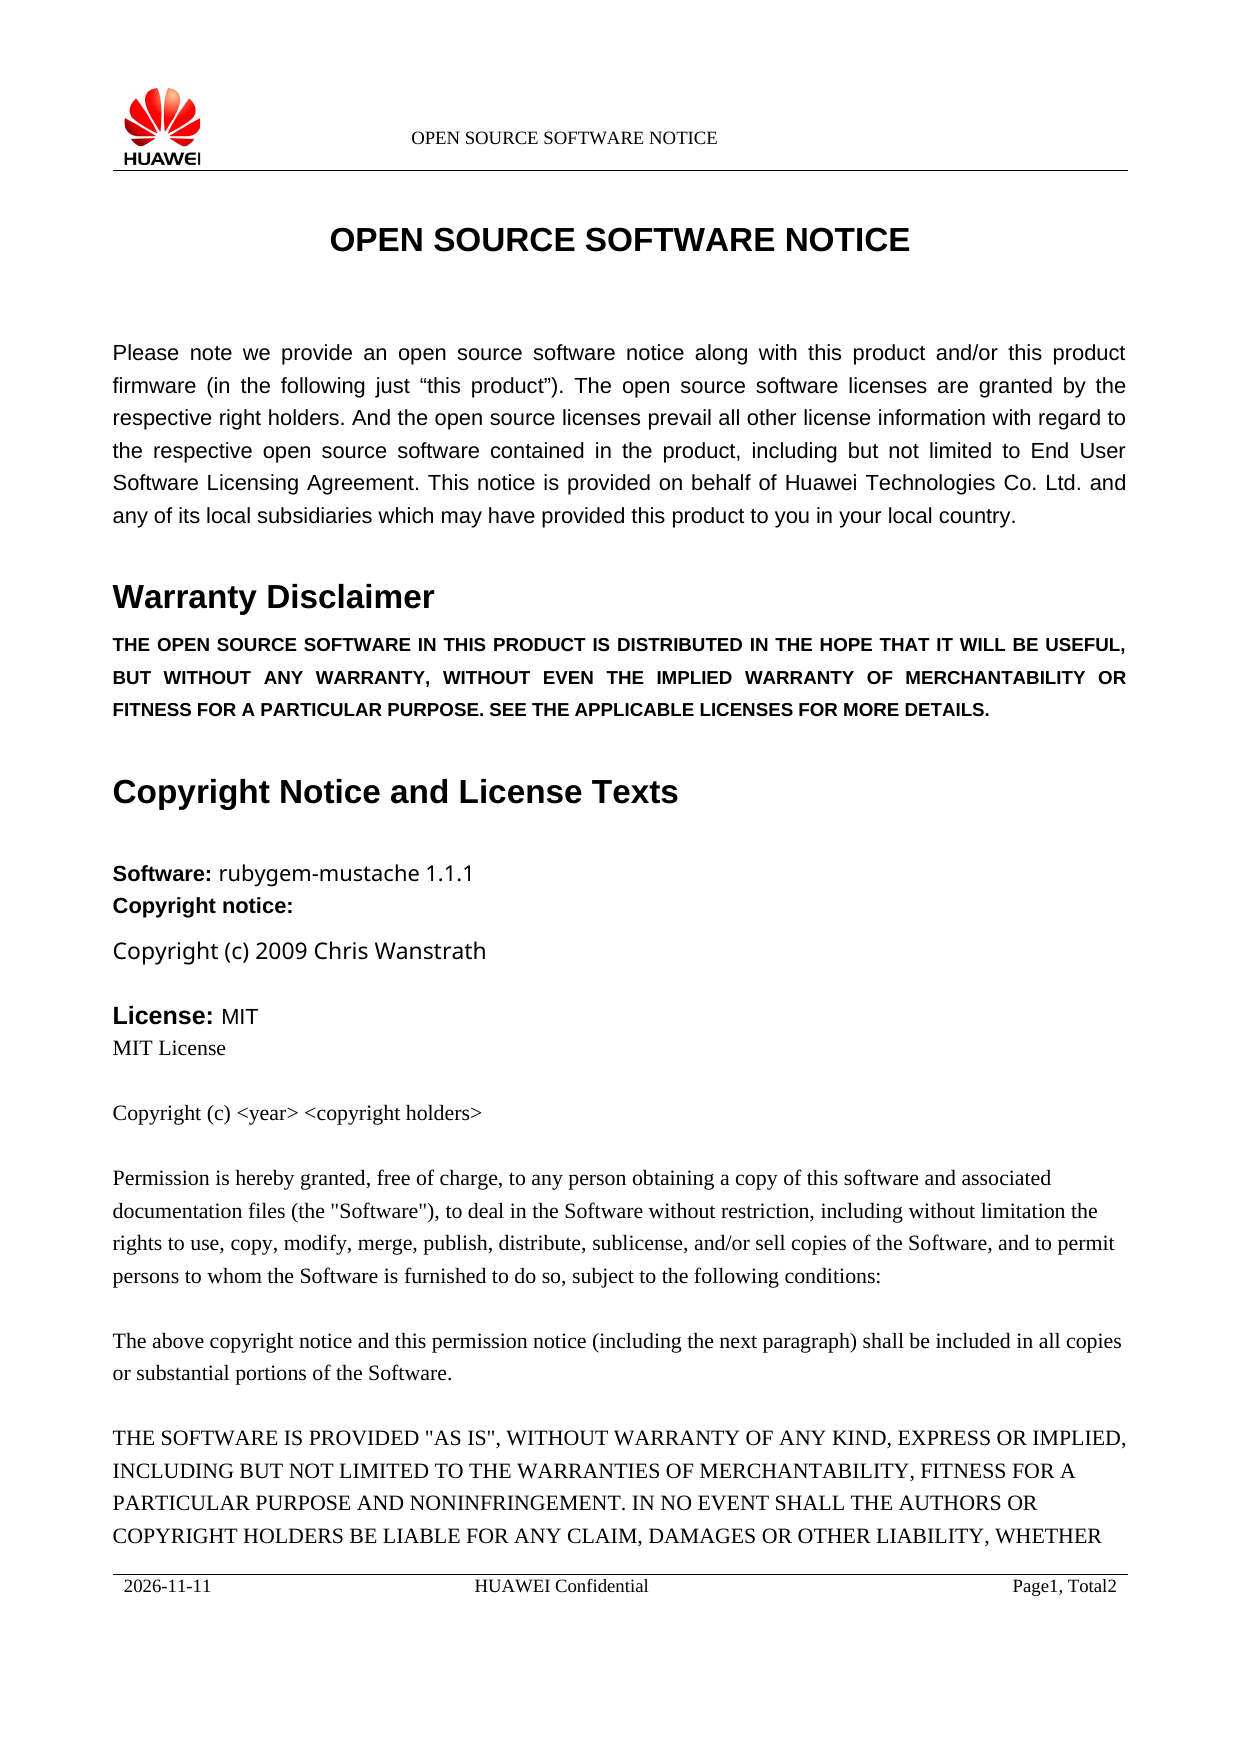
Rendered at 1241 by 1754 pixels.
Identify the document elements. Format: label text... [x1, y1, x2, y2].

text OPEN SOURCE SOFTWARE NOTICE [112, 206, 1128, 271]
text Copyright notice: [112, 889, 1128, 921]
text Copyright Notice and License Texts [112, 759, 1128, 824]
text Copyright (c) 2009 Chris Wanstrath [112, 934, 1128, 999]
picture [124, 88, 201, 165]
title Software: rubygem-mustache 1.1.1 [112, 856, 1128, 889]
text Warranty Disclaimer [112, 564, 1128, 629]
text The open source software in this product is distributed in the hope that it will be useful, but WITHOUT ANY WARRANTY, without even the implied warranty of MERCHANTABILITY or FITNESS FOR A PARTICULAR PURPOSE. See the applicable licenses for more details. [112, 629, 1128, 726]
text Please note we provide an open source software notice along with this product and/or this product firmware (in the following just “this product”). The open source software licenses are granted by the respective right holders. And the open source licenses prevail all other license information with regard to the respective open source software contained in the product, including but not limited to End User Software Licensing Agreement. This notice is provided on behalf of Huawei Technologies Co. Ltd. and any of its local subsidiaries which may have provided this product to you in your local country. [112, 336, 1128, 531]
text License: MIT [112, 999, 1128, 1031]
